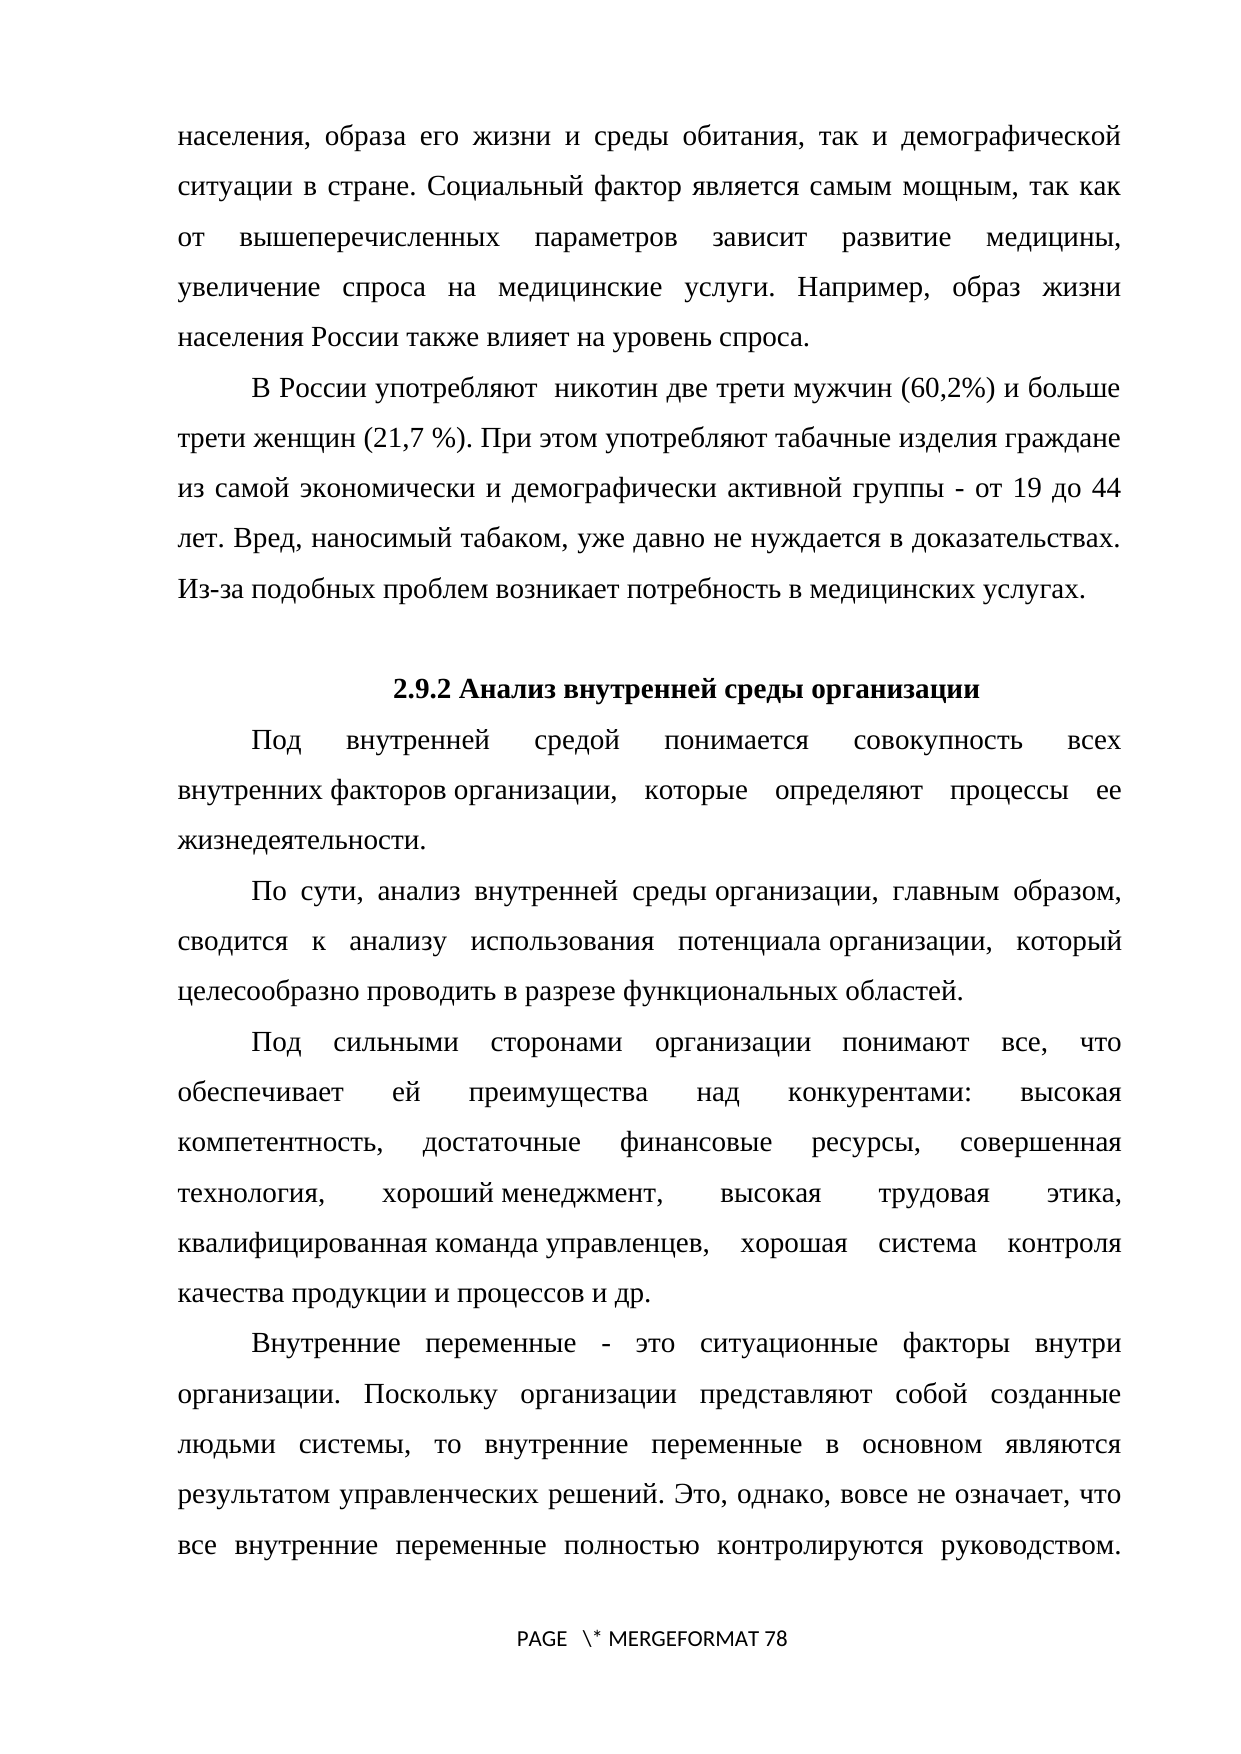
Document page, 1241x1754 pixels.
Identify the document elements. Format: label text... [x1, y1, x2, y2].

subtitle 2.9.2 Анализ внутренней среды организации [192, 672, 1122, 705]
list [177, 118, 1122, 353]
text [177, 1326, 1122, 1560]
text Под внутренней средой понимается совокупность всех внутренних факторов организации, которые определяют процессы ее жизнедеятельности. [177, 722, 1122, 856]
text По сути, анализ внутренней среды организации, главным образом, сводится к анализу использования потенциала организации, который целесообразно проводить в разрезе функциональных областей. [177, 873, 1122, 1007]
text В России употребляют никотин две трети мужчин (60,2%) и больше трети женщин (21,7 %). При этом употребляют табачные изделия граждане из самой экономически и демографически активной группы - от 19 до 44 лет. Вред, наносимый табаком, уже давно не нуждается в доказательствах. Из-за подобных проблем возникает потребность в медицинских услугах. [177, 370, 1122, 604]
text Под сильными сторонами организации понимают все, что обеспечивает ей преимущества над конкурентами: высокая компетентность, достаточные финансовые ресурсы, совершенная технология, хороший менеджмент, высокая трудовая этика, квалифицированная команда управленцев, хорошая система контроля качества продукции и процессов и др. [177, 1024, 1122, 1309]
